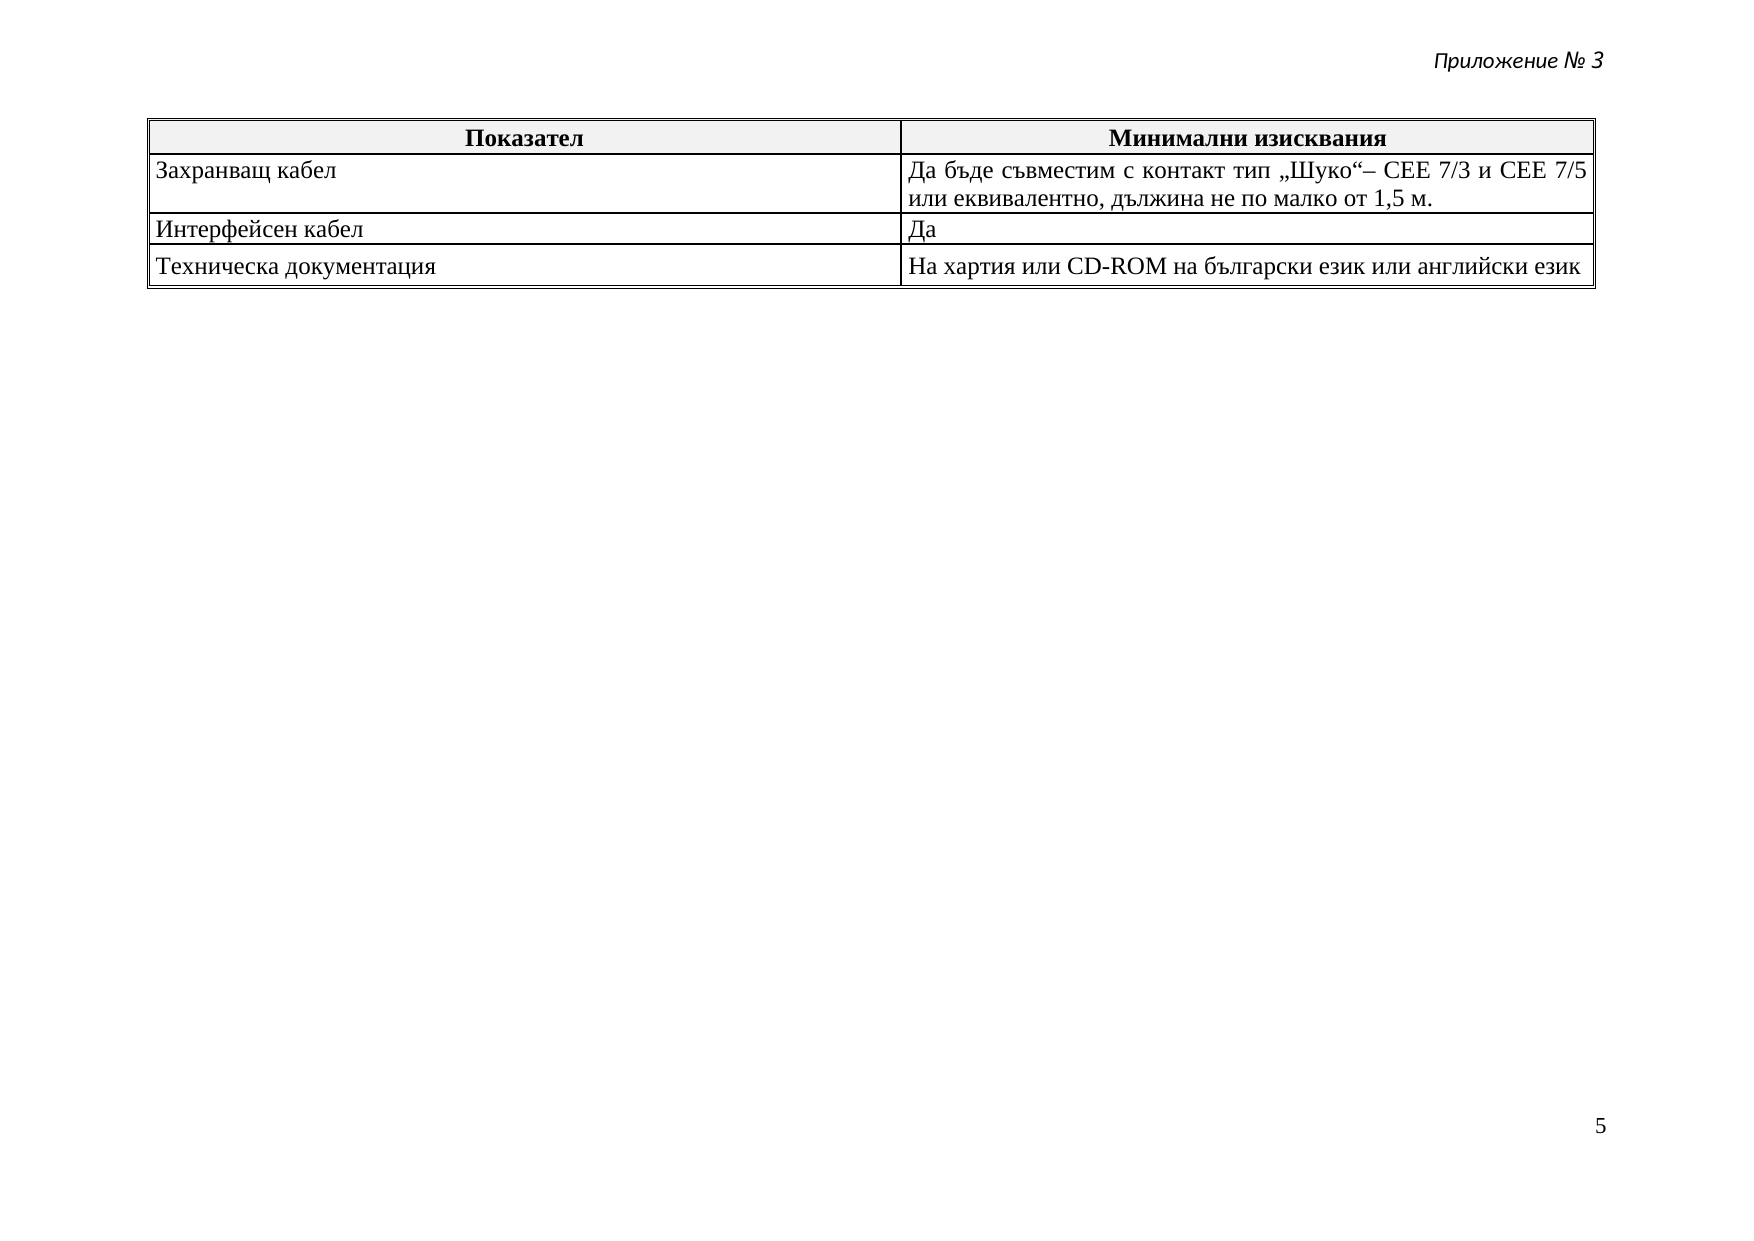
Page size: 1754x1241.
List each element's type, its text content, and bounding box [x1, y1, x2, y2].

table_cell Захранващ кабел [150, 155, 900, 212]
table_cell Да бъде съвместим с контакт тип „Шуко“– CEE 7/3 и CEE 7/5 или еквивалентно, дължина не по малко от 1,5 м. [902, 155, 1593, 212]
table_cell Интерфейсен кабел [150, 214, 900, 243]
table_cell На хартия или CD-ROM на български език или английски език [902, 245, 1593, 285]
table_header Минимални изисквания [902, 121, 1593, 153]
table_cell Да [902, 214, 1593, 243]
table_header Показател [150, 121, 900, 153]
table_cell Техническа документация [150, 245, 900, 285]
